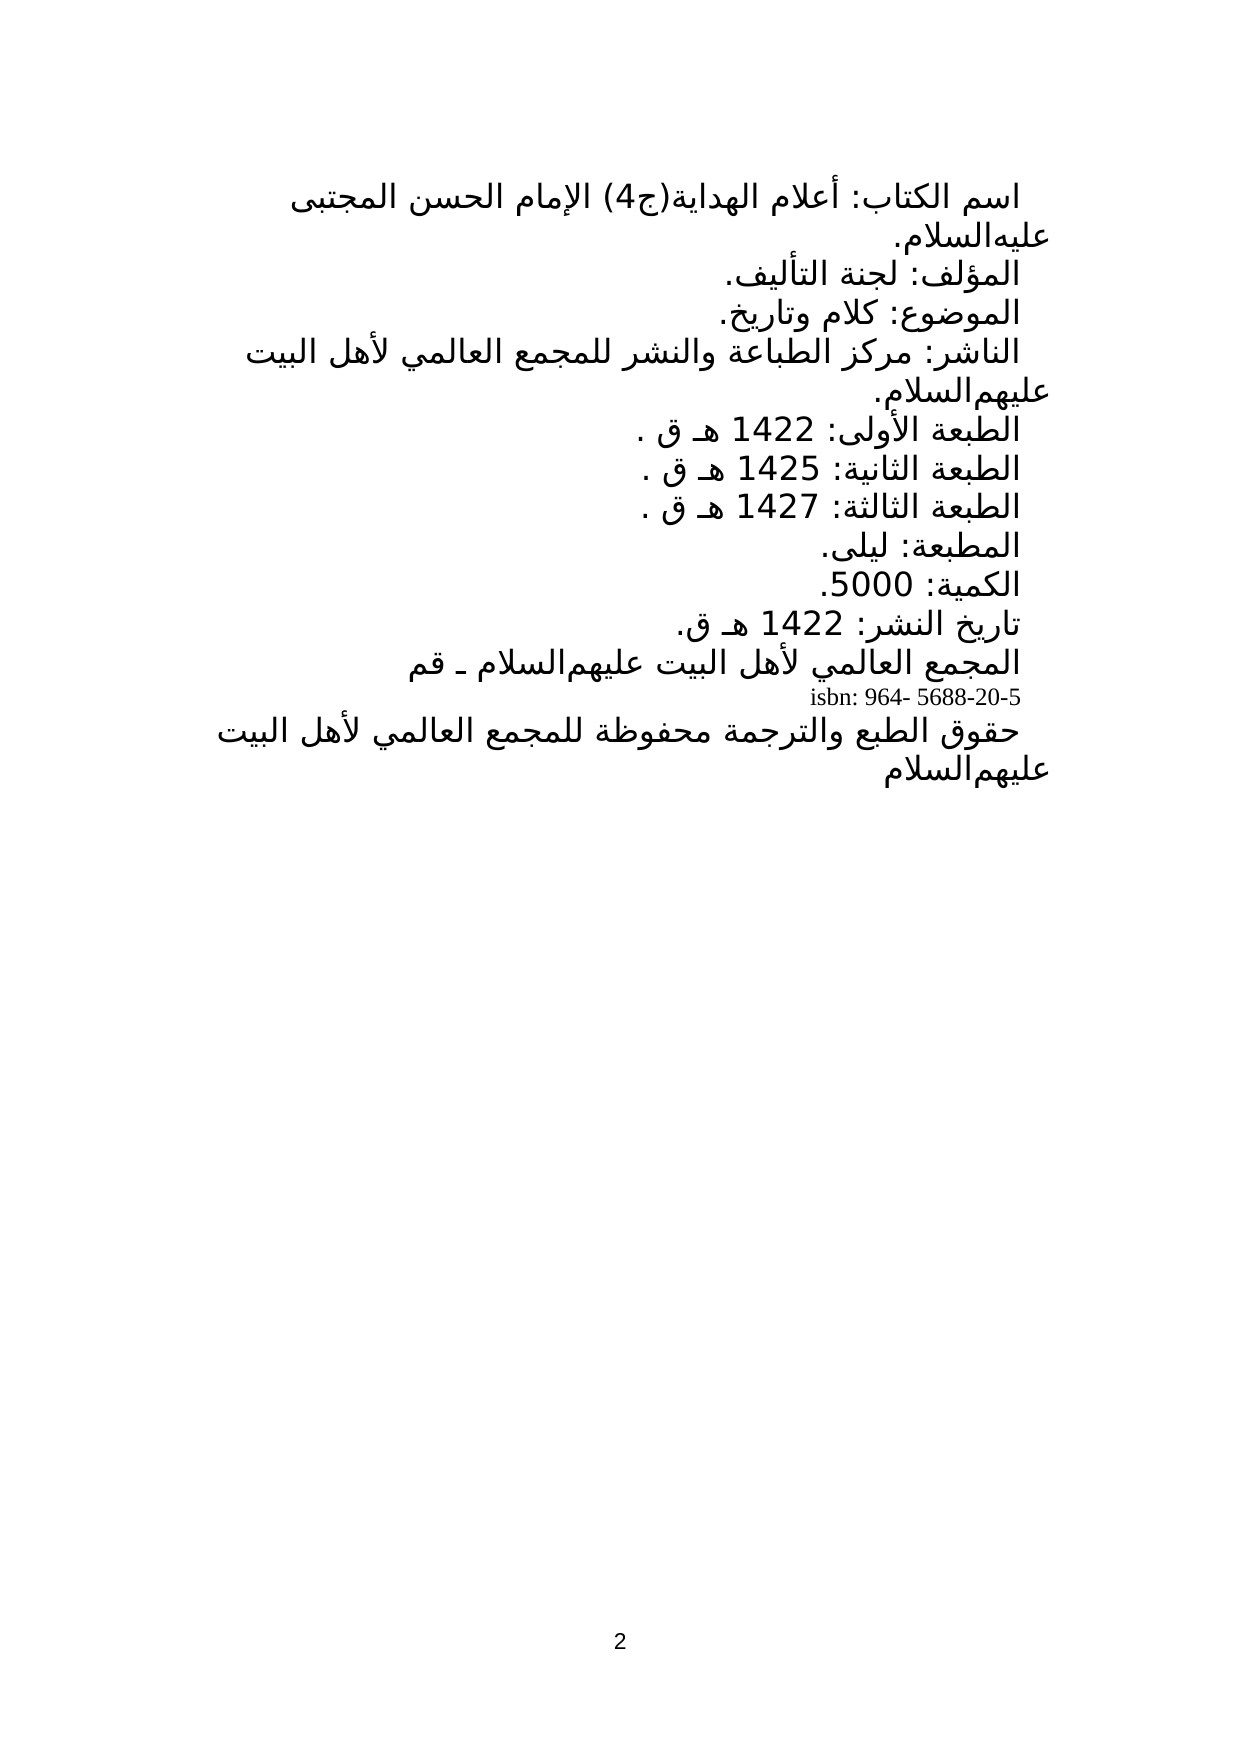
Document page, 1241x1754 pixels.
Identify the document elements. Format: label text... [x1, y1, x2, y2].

text المؤلف: لجنة التأليف. [189, 255, 1051, 294]
text الطبعة الثانية: 1425 هـ ق . [189, 449, 1051, 488]
text الكمية: 5000. [189, 566, 1051, 604]
text اسم الكتاب: أعلام الهداية(ج4) الإمام الحسن المجتبى عليه‌السلام. [189, 177, 1051, 255]
text الناشر: مركز الطباعة والنشر للمجمع العالمي لأهل البيت عليهم‌السلام. [189, 333, 1051, 410]
text المطبعة: ليلى. [189, 527, 1051, 566]
text isbn: 964- 5688-20-5 [189, 682, 1051, 711]
text المجمع العالمي لأهل البيت عليهم‌السلام ـ قم [189, 643, 1051, 682]
text الطبعة الثالثة: 1427 هـ ق . [189, 488, 1051, 527]
text الموضوع: كلام وتاريخ. [189, 294, 1051, 333]
text الطبعة الأولى: 1422 هـ ق . [189, 410, 1051, 449]
text حقوق الطبع والترجمة محفوظة للمجمع العالمي لأهل البيت عليهم‌السلام [189, 711, 1051, 789]
text تاريخ النشر: 1422 هـ ق. [189, 604, 1051, 643]
